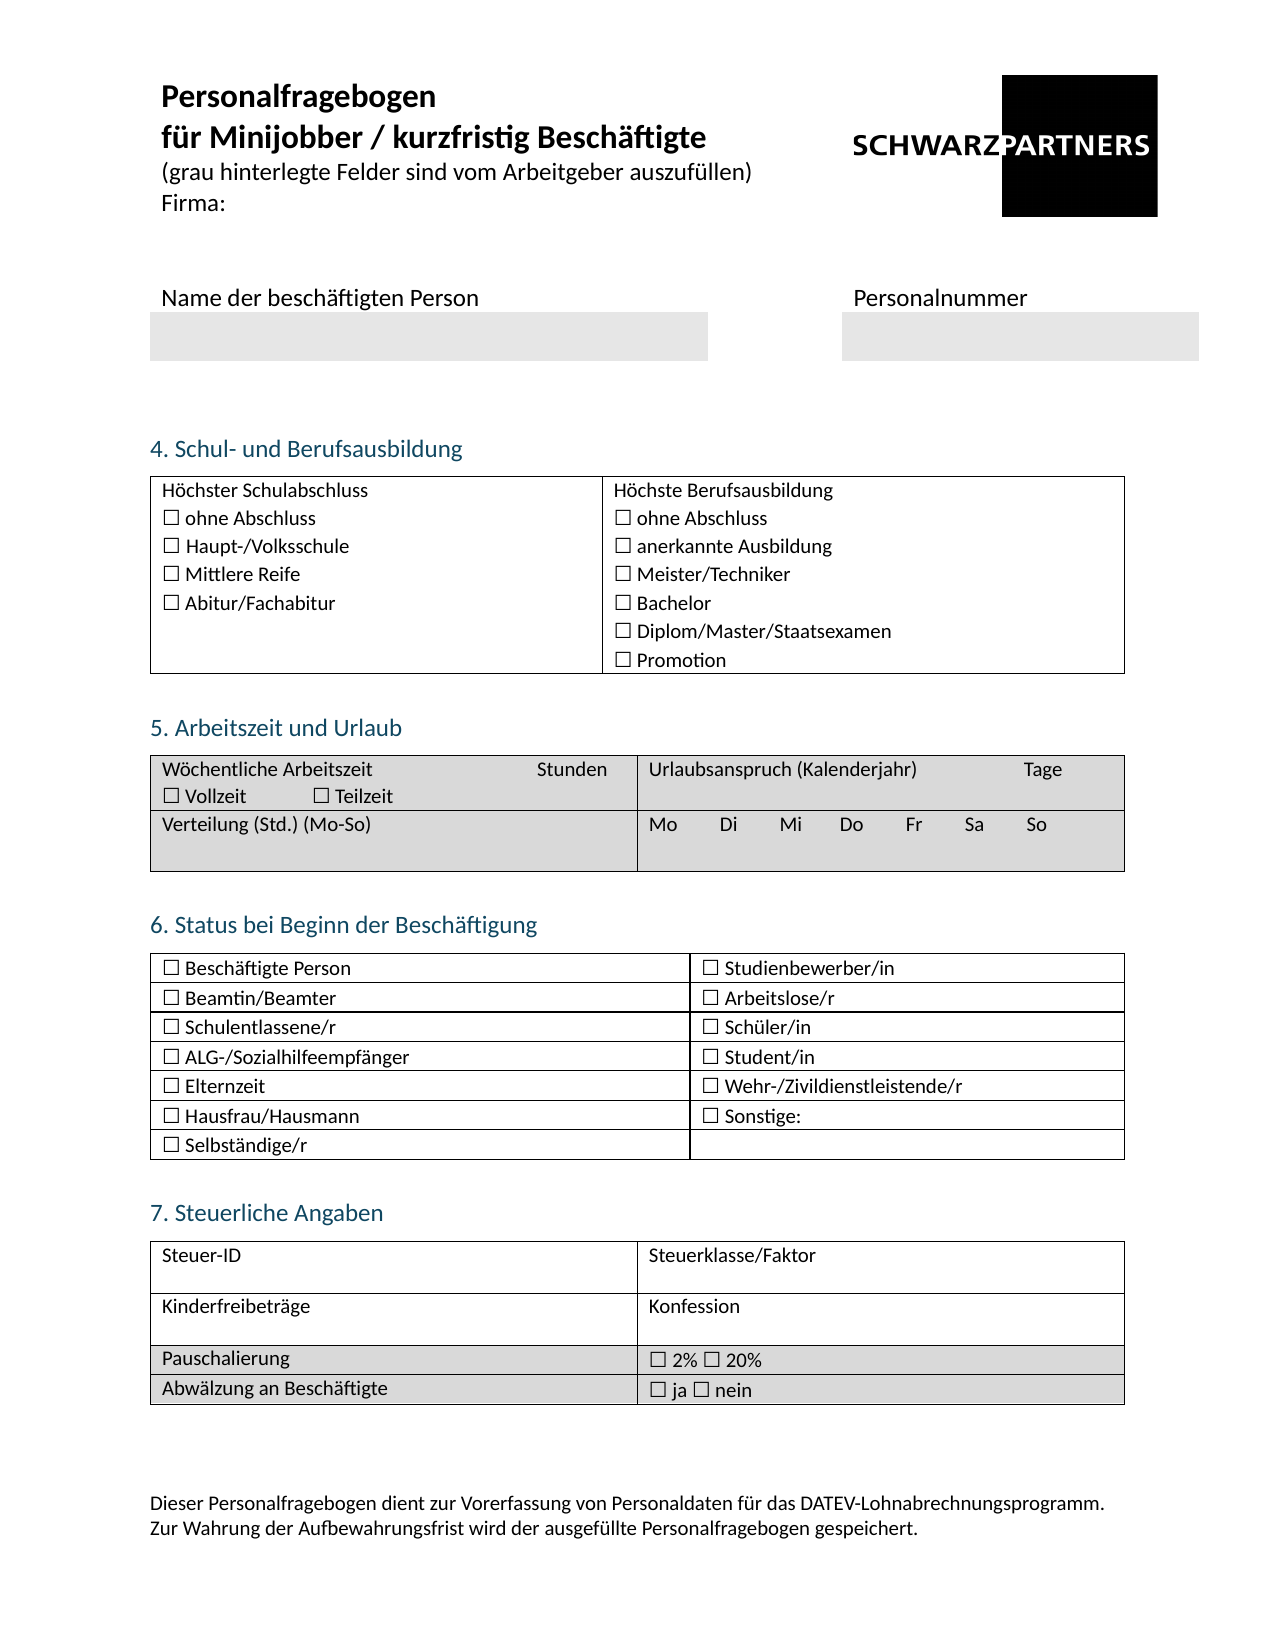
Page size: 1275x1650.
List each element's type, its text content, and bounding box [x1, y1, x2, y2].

table_cell Hausfrau/Hausmann [151, 1101, 689, 1129]
picture [853, 75, 1158, 217]
table_cell Mo Di Mi Do Fr Sa So [638, 811, 1124, 871]
table_cell Verteilung (Std.) (Mo-So) [151, 811, 637, 871]
table_cell Pauschalierung [151, 1346, 637, 1374]
table_header Steuer-ID [151, 1242, 637, 1293]
table_cell Student/in [691, 1042, 1124, 1070]
table_cell Konfession [638, 1294, 1124, 1344]
table_cell Sonstige: [691, 1101, 1124, 1129]
table_cell ALG-/Sozialhilfeempfänger [151, 1042, 689, 1070]
table_cell Arbeitslose/r [691, 983, 1124, 1011]
table_cell Schulentlassene/r [151, 1013, 689, 1041]
table_cell Kinderfreibeträge [151, 1294, 637, 1344]
subtitle 6. Status bei Beginn der Beschäftigung [150, 909, 1125, 940]
table_cell Abwälzung an Beschäftigte [151, 1375, 637, 1403]
table_cell 2% 20% [638, 1346, 1124, 1374]
table_cell Wehr-/Zivildienstleistende/r [691, 1071, 1124, 1100]
subtitle 7. Steuerliche Angaben [150, 1197, 1125, 1228]
subtitle 5. Arbeitszeit und Urlaub [150, 712, 1125, 742]
table_cell Schüler/in [691, 1013, 1124, 1041]
table_header Urlaubsanspruch (Kalenderjahr) Tage [638, 756, 1124, 810]
table_header Wöchentliche Arbeitszeit Stunden Vollzeit Teilzeit [151, 756, 637, 810]
table_header Höchste Berufsausbildung ohne Abschluss anerkannte Ausbildung Meister/Techniker Bachelor Diplom/Master/Staatsexamen Promotion [603, 477, 1124, 673]
table_header Höchster Schulabschluss ohne Abschluss Haupt-/Volksschule Mittlere Reife Abitur/Fachabitur [151, 477, 602, 673]
subtitle 4. Schul- und Berufsausbildung [150, 433, 1125, 463]
table_header Studienbewerber/in [691, 954, 1124, 982]
table_header Steuerklasse/Faktor [638, 1242, 1124, 1293]
table_cell Selbständige/r [151, 1130, 689, 1159]
table_cell Beamtin/Beamter [151, 983, 689, 1011]
table_cell [691, 1130, 1124, 1159]
table_header Beschäftigte Person [151, 954, 689, 982]
table_cell ja nein [638, 1375, 1124, 1403]
table_cell Elternzeit [151, 1071, 689, 1100]
